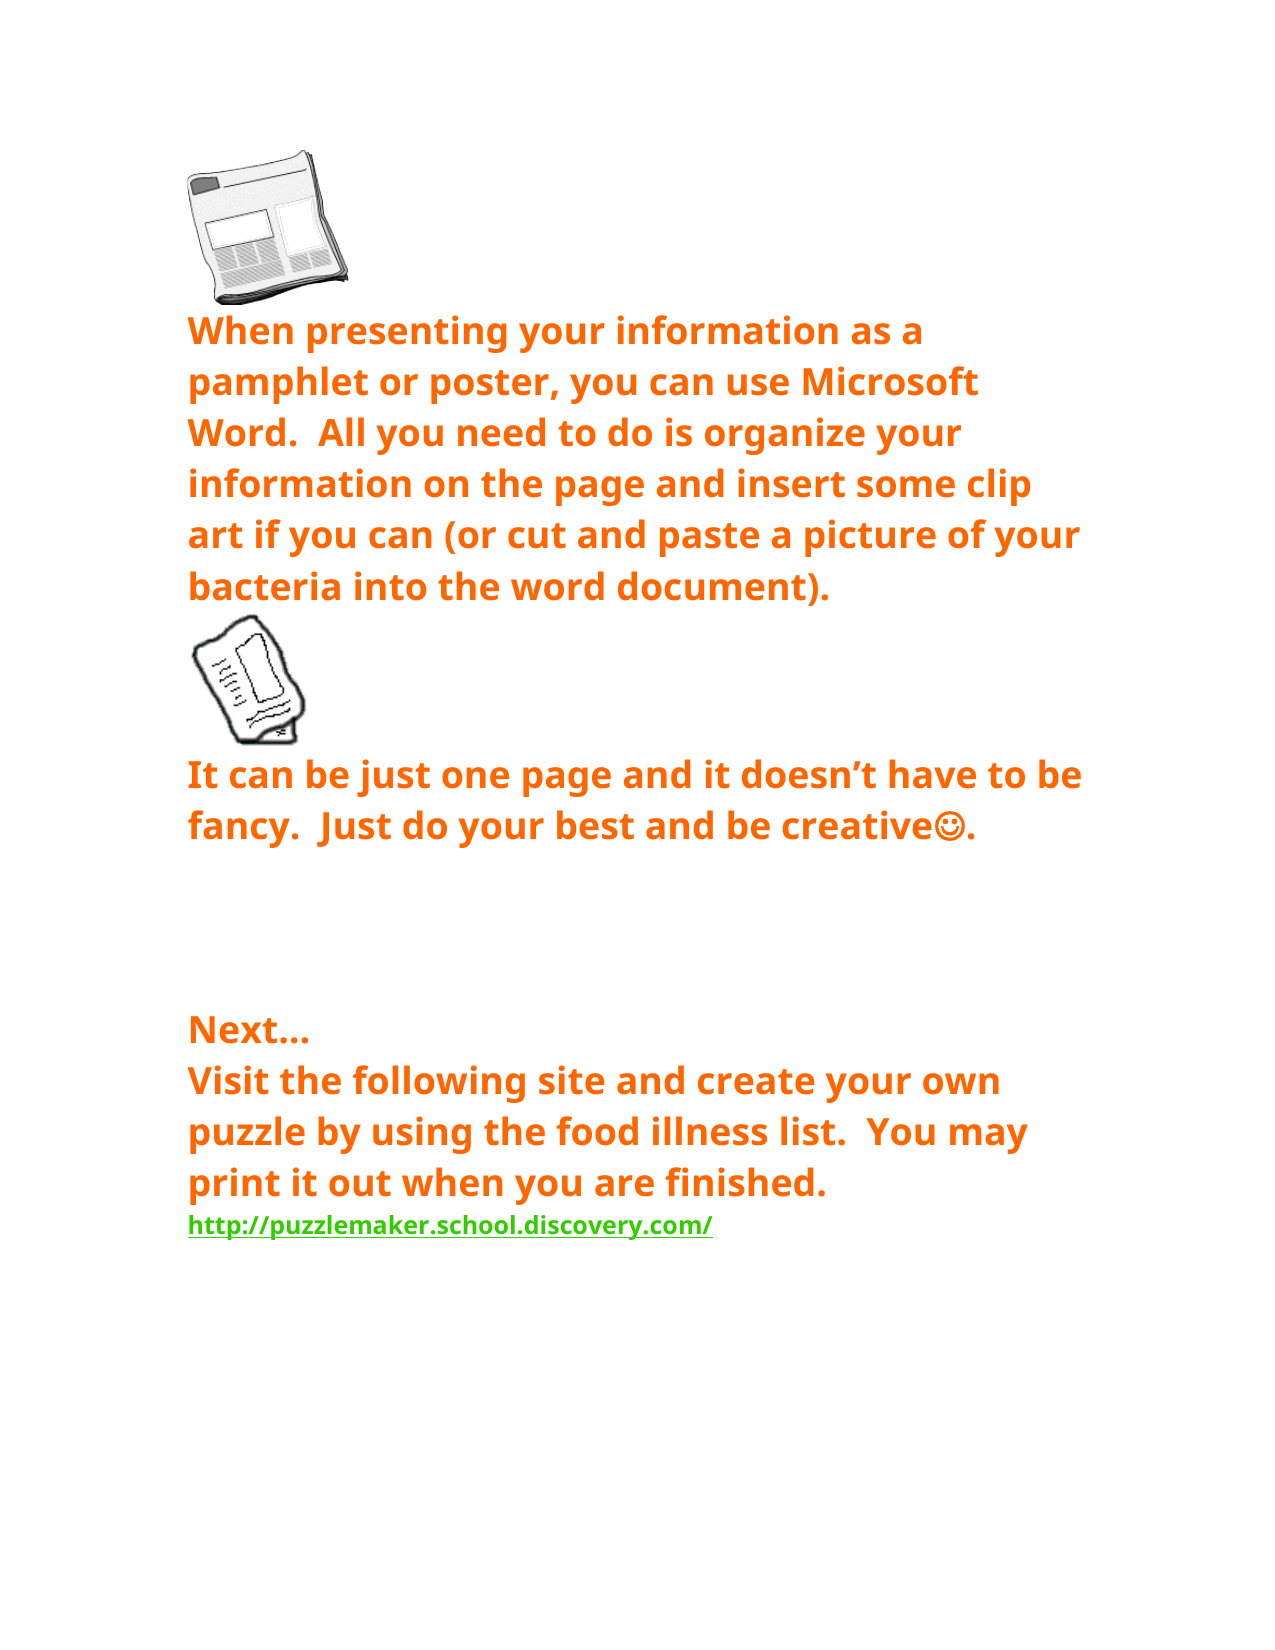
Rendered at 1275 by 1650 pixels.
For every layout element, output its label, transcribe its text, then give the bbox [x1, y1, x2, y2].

text When presenting your information as a pamphlet or poster, you can use Microsoft Word. All you need to do is organize your information on the page and insert some clip art if you can (or cut and paste a picture of your bacteria into the word document). [187, 305, 1087, 611]
text Visit the following site and create your own puzzle by using the food illness list. You may print it out when you are finished. [187, 1055, 1087, 1208]
text Next… [187, 1004, 1087, 1055]
text It can be just one page and it doesn’t have to be fancy. Just do your best and be creative. [187, 748, 1087, 851]
picture [187, 611, 311, 749]
picture [187, 150, 349, 305]
text http://puzzlemaker.school.discovery.com/ [187, 1208, 1087, 1242]
